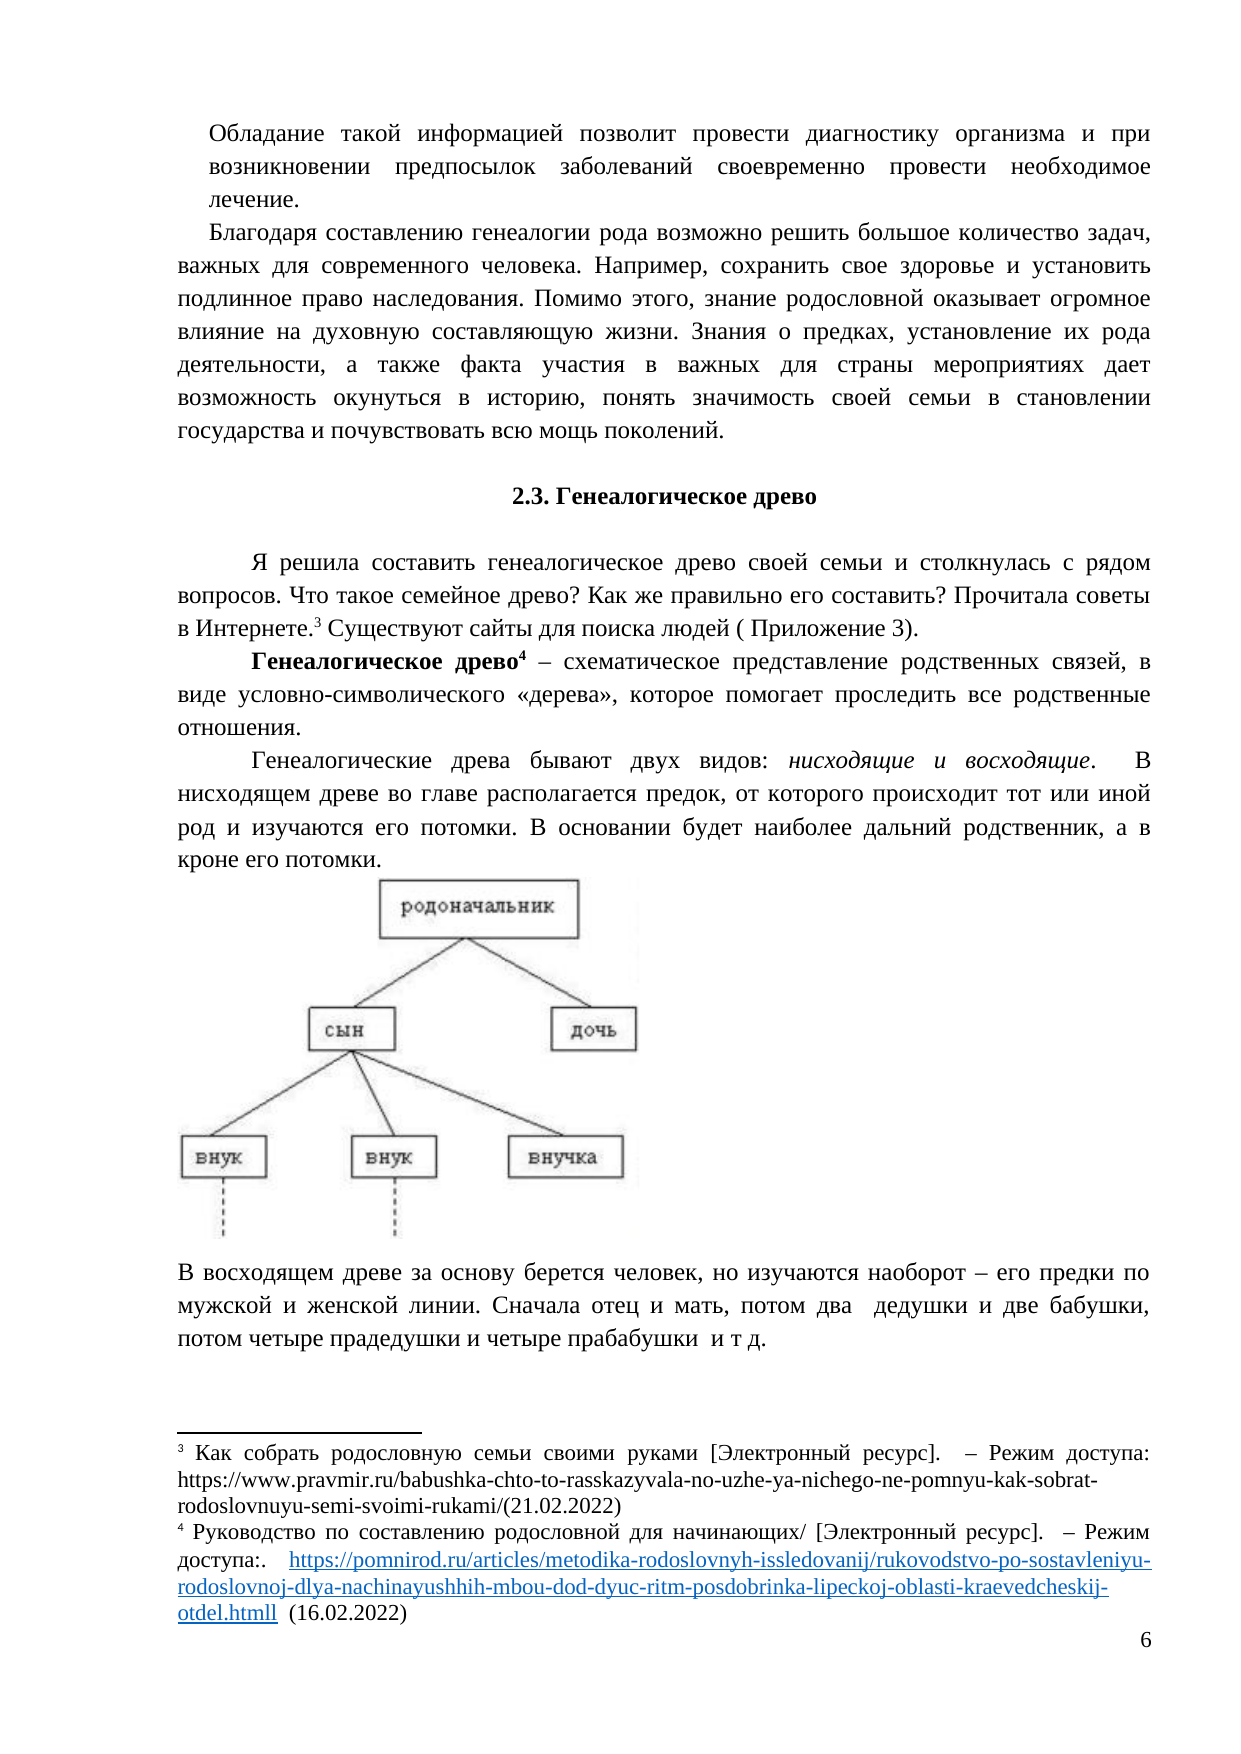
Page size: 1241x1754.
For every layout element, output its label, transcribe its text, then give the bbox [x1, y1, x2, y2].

text В восходящем древе за основу берется человек, но изучаются наоборот – его предки по мужской и женской линии. Сначала отец и мать, потом два дедушки и две бабушки, потом четыре прадедушки и четыре прабабушки и т д. [177, 1257, 1152, 1352]
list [171, 118, 1152, 213]
text 2.3. Генеалогическое древо [177, 481, 1152, 510]
text Генеалогическое древо – схематическое представление родственных связей, в виде условно-символического «дерева», которое помогает проследить все родственные отношения. [177, 646, 1152, 741]
text Генеалогические древа бывают двух видов: нисходящие и восходящие. В нисходящем древе во главе располагается предок, от которого происходит тот или иной род и изучаются его потомки. В основании будет наиболее дальний родственник, а в кроне его потомки. [177, 746, 1152, 873]
picture [177, 877, 640, 1239]
text Благодаря составлению генеалогии рода возможно решить большое количество задач, важных для современного человека. Например, сохранить свое здоровье и установить подлинное право наследования. Помимо этого, знание родословной оказывает огромное влияние на духовную составляющую жизни. Знания о предках, установление их рода деятельности, а также факта участия в важных для страны мероприятиях дает возможность окунуться в историю, понять значимость своей семьи в становлении государства и почувствовать всю мощь поколений. [177, 217, 1152, 444]
text Я решила составить генеалогическое древо своей семьи и столкнулась с рядом вопросов. Что такое семейное древо? Как же правильно его составить? Прочитала советы в Интернете. Существуют сайты для поиска людей ( Приложение 3). [177, 547, 1152, 642]
